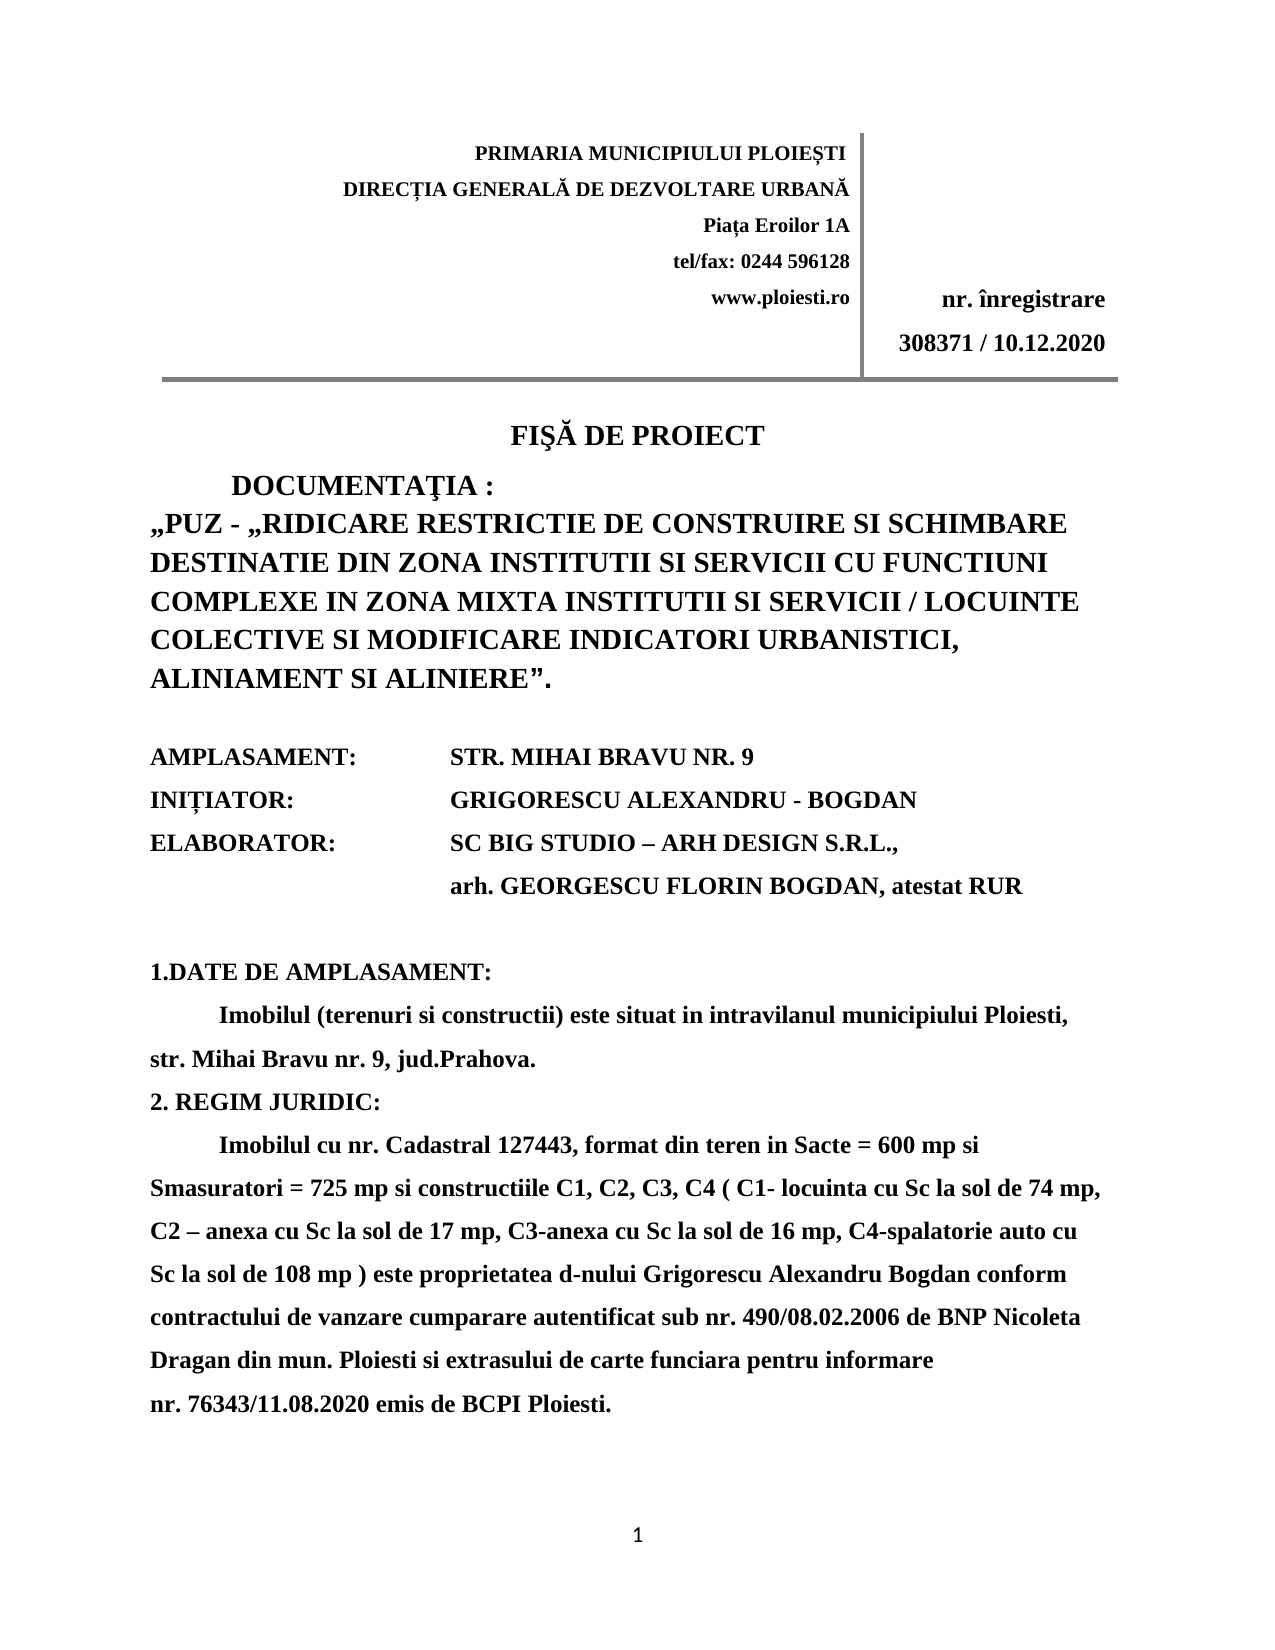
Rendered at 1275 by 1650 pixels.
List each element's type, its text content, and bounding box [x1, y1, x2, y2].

text Sc la sol de 108 mp ) este proprietatea d-nului Grigorescu Alexandru Bogdan conform contractului de vanzare cumparare autentificat sub nr. 490/08.02.2006 de BNP Nicoleta Dragan din mun. Ploiesti si extrasului de carte funciara pentru informare [150, 1259, 1125, 1374]
text arh. GEORGESCU FLORIN BOGDAN, atestat RUR [375, 871, 1125, 900]
text FIŞĂ DE PROIECT [150, 418, 1125, 451]
text INIȚIATOR: GRIGORESCU ALEXANDRU - BOGDAN [150, 785, 1125, 814]
text DOCUMENTAŢIA : [150, 468, 1125, 502]
text Imobilul (terenuri si constructii) este situat in intravilanul municipiului Ploiesti, [150, 1001, 1125, 1029]
text nr. 76343/11.08.2020 emis de BCPI Ploiesti. [150, 1389, 1125, 1417]
table_header PRIMARIA MUNICIPIULUI PLOIEȘTI DIRECȚIA GENERALĂ DE DEZVOLTARE URBANĂ Piața Eroilor 1A tel/fax: 0244 596128 www.ploiesti.ro [162, 133, 860, 377]
text Imobilul cu nr. Cadastral 127443, format din teren in Sacte = 600 mp si [150, 1130, 1125, 1159]
text ELABORATOR: SC BIG STUDIO – ARH DESIGN S.R.L., [150, 828, 1125, 857]
text 1.DATE DE AMPLASAMENT: [150, 957, 1125, 986]
text 2. REGIM JURIDIC: [150, 1087, 1125, 1116]
text str. Mihai Bravu nr. 9, jud.Prahova. [150, 1044, 1125, 1072]
text „PUZ - „RIDICARE RESTRICTIE DE CONSTRUIRE SI SCHIMBARE DESTINATIE DIN ZONA INSTITUTII SI SERVICII CU FUNCTIUNI COMPLEXE IN ZONA MIXTA INSTITUTII SI SERVICII / LOCUINTE COLECTIVE SI MODIFICARE INDICATORI URBANISTICI, ALINIAMENT SI ALINIERE”. [150, 507, 1125, 694]
table_header nr. înregistrare 308371 / 10.12.2020 [864, 133, 1117, 377]
text Smasuratori = 725 mp si constructiile C1, C2, C3, C4 ( C1- locuinta cu Sc la sol de 74 mp, C2 – anexa cu Sc la sol de 17 mp, C3-anexa cu Sc la sol de 16 mp, C4-spalatorie auto cu [150, 1173, 1125, 1245]
text AMPLASAMENT: STR. MIHAI BRAVU NR. 9 [150, 742, 1125, 771]
